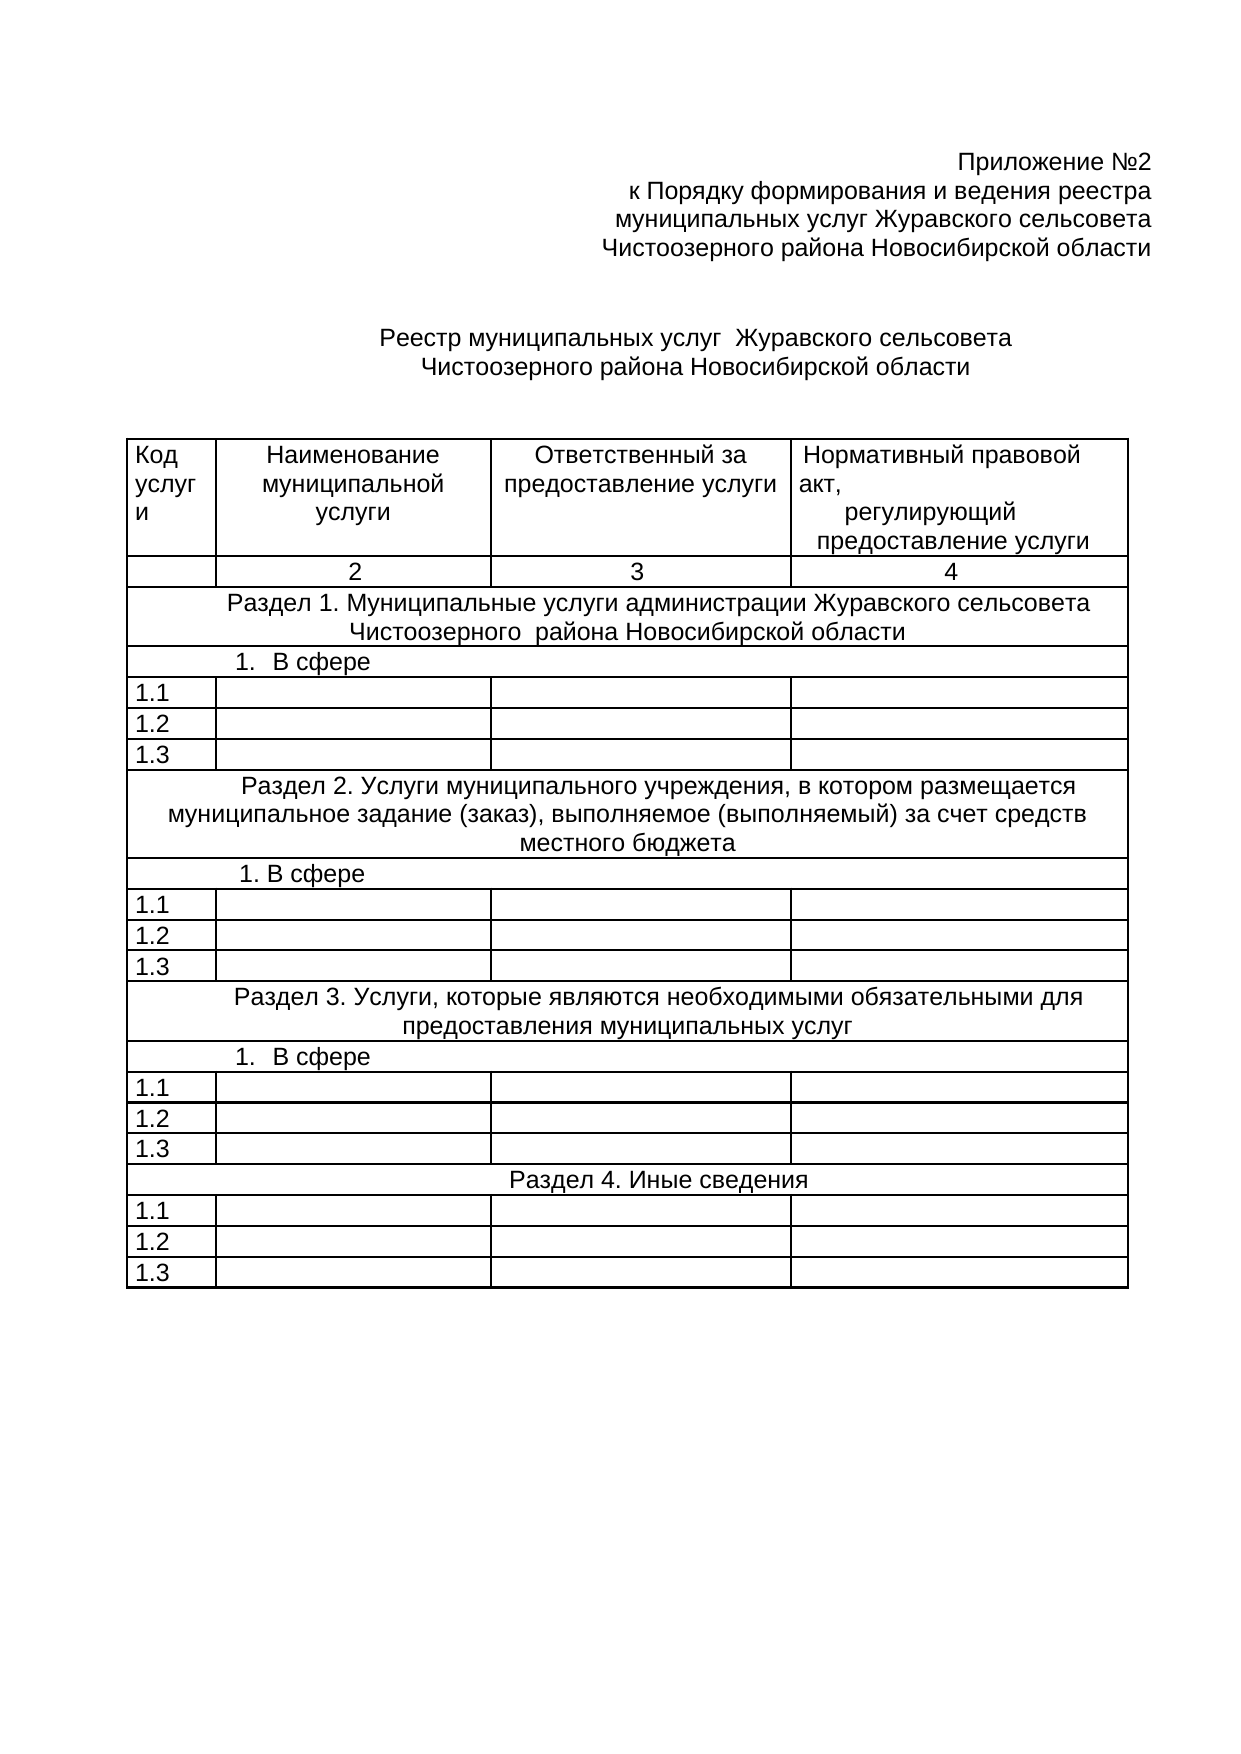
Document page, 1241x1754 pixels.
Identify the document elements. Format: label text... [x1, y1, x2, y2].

table_cell [217, 1227, 490, 1256]
table_header Нормативный правовой акт, регулирующий предоставление услуги [792, 440, 1127, 555]
table_cell [792, 890, 1127, 918]
table_cell 1.3 [128, 1134, 215, 1163]
table_cell [217, 678, 490, 707]
table_cell [217, 1073, 490, 1101]
table_header Ответственный за предоставление услуги [492, 440, 790, 555]
table_cell [492, 1227, 790, 1256]
table_cell 1.2 [128, 921, 215, 949]
table_header Наименование муниципальной услуги [217, 440, 490, 555]
table_cell [792, 1196, 1127, 1225]
table_cell [792, 1227, 1127, 1256]
text Реестр муниципальных услуг Журавского сельсовета [177, 323, 1152, 351]
table_cell 1.1 [128, 890, 215, 918]
table_cell [792, 1134, 1127, 1163]
table_cell Раздел 3. Услуги, которые являются необходимыми обязательными для предоставления муниципальных услуг [128, 982, 1127, 1040]
text к Порядку формирования и ведения реестра [177, 176, 1152, 204]
table_cell Раздел 2. Услуги муниципального учреждения, в котором размещается муниципальное задание (заказ), выполняемое (выполняемый) за счет средств местного бюджета [128, 771, 1127, 857]
table_cell В сфере [128, 1042, 1127, 1071]
table_cell 1. В сфере [128, 859, 1127, 888]
table_cell [217, 890, 490, 918]
table_header Код услуги [128, 440, 215, 555]
table_cell 1.3 [128, 1258, 215, 1286]
table_cell [492, 709, 790, 738]
table_cell Раздел 4. Иные сведения [128, 1165, 1127, 1194]
table_cell 1.2 [128, 1104, 215, 1132]
table_cell 1.3 [128, 951, 215, 980]
table_cell [492, 678, 790, 707]
table_cell [217, 1104, 490, 1132]
table_cell [492, 1134, 790, 1163]
table_cell [492, 1104, 790, 1132]
table_cell 1.1 [128, 678, 215, 707]
table_cell [217, 1258, 490, 1286]
table_cell В сфере [128, 647, 1127, 676]
table_cell [492, 951, 790, 980]
table_cell 1.2 [128, 709, 215, 738]
table_cell [792, 1258, 1127, 1286]
table_cell [217, 1196, 490, 1225]
table_cell [792, 921, 1127, 949]
table_cell [492, 1258, 790, 1286]
table_cell [492, 1196, 790, 1225]
table_cell [792, 709, 1127, 738]
table_cell 1.3 [128, 740, 215, 768]
table_cell [217, 1134, 490, 1163]
table_cell [217, 921, 490, 949]
text муниципальных услуг Журавского сельсовета [177, 204, 1152, 233]
text Чистоозерного района Новосибирской области [177, 351, 1152, 380]
table_cell 2 [217, 557, 490, 586]
table_cell [492, 890, 790, 918]
table_cell 4 [792, 557, 1127, 586]
table_cell [492, 1073, 790, 1101]
table_cell [128, 557, 215, 586]
table_cell [792, 1073, 1127, 1101]
table_cell [792, 740, 1127, 768]
table_cell [792, 1104, 1127, 1132]
table_cell Раздел 1. Муниципальные услуги администрации Журавского сельсовета Чистоозерного района Новосибирской области [128, 588, 1127, 645]
table_cell [492, 740, 790, 768]
table_cell 1.1 [128, 1196, 215, 1225]
table_cell 1.2 [128, 1227, 215, 1256]
table_cell 3 [492, 557, 790, 586]
table_cell [792, 678, 1127, 707]
text Чистоозерного района Новосибирской области [177, 233, 1152, 262]
table_cell [492, 921, 790, 949]
text Приложение №2 [177, 147, 1152, 176]
table_cell [217, 709, 490, 738]
table_cell [217, 740, 490, 768]
table_cell [792, 951, 1127, 980]
table_cell 1.1 [128, 1073, 215, 1101]
table_cell [217, 951, 490, 980]
